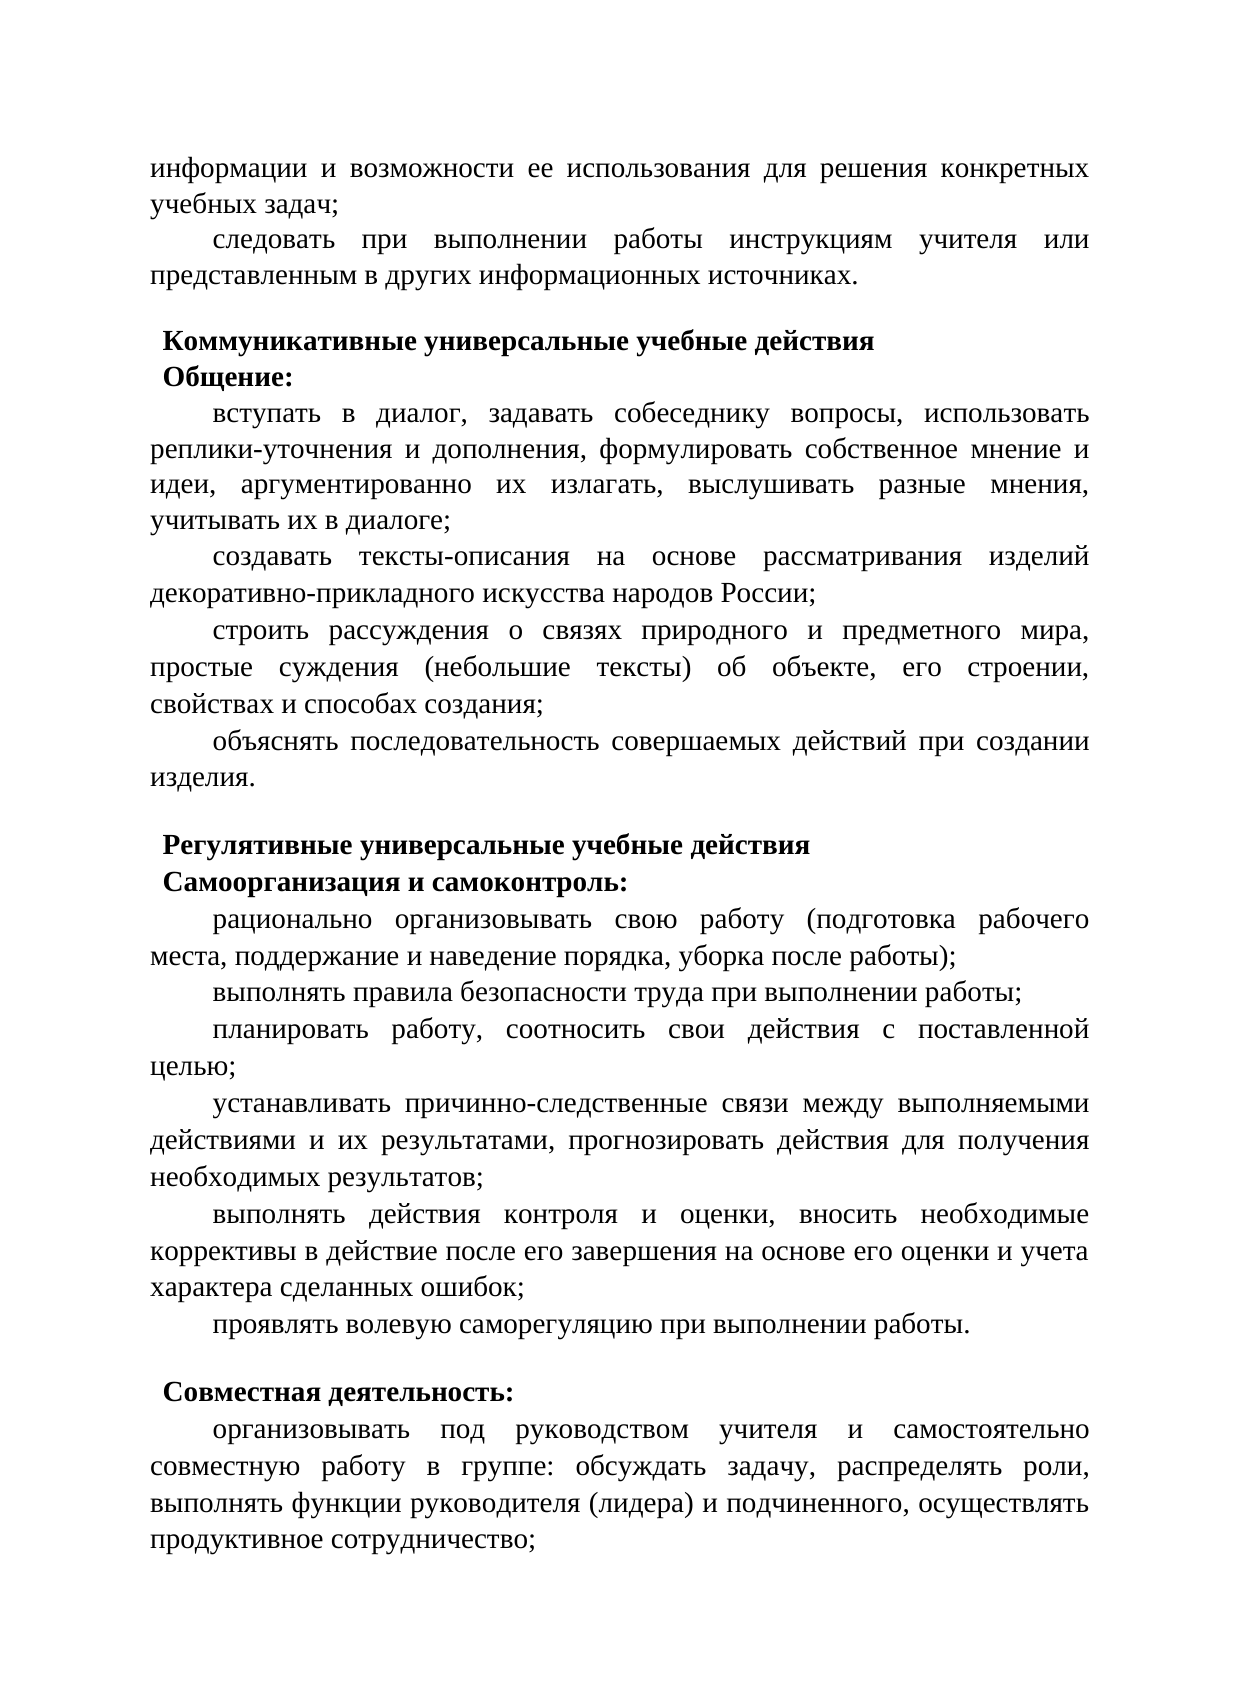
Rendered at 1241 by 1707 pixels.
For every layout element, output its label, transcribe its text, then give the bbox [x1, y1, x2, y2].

text вступать в диалог, задавать собеседнику вопросы, использовать реплики-уточнения и дополнения, формулировать собственное мнение и идеи, аргументированно их излагать, выслушивать разные мнения, учитывать их в диалоге; [150, 395, 1090, 536]
text выполнять действия контроля и оценки, вносить необходимые коррективы в действие после его завершения на основе его оценки и учета характера сделанных ошибок; [150, 1196, 1090, 1303]
text рационально организовывать свою работу (подготовка рабочего места, поддержание и наведение порядка, уборка после работы); [150, 901, 1090, 971]
text Общение: [162, 359, 1090, 393]
text проявлять волевую саморегуляцию при выполнении работы. [150, 1306, 1090, 1340]
text Регулятивные универсальные учебные действия [162, 827, 1090, 861]
text объяснять последовательность совершаемых действий при создании изделия. [150, 723, 1090, 793]
text Совместная деятельность: [162, 1374, 1090, 1408]
text Самоорганизация и самоконтроль: [162, 864, 1090, 897]
text планировать работу, соотносить свои действия с поставленной целью; [150, 1011, 1090, 1082]
text Коммуникативные универсальные учебные действия [162, 323, 1090, 357]
text организовывать под руководством учителя и самостоятельно совместную работу в группе: обсуждать задачу, распределять роли, выполнять функции руководителя (лидера) и подчиненного, осуществлять продуктивное сотрудничество; [150, 1411, 1090, 1555]
text устанавливать причинно-следственные связи между выполняемыми действиями и их результатами, прогнозировать действия для получения необходимых результатов; [150, 1085, 1090, 1192]
text создавать тексты-описания на основе рассматривания изделий декоративно-прикладного искусства народов России; [150, 538, 1090, 609]
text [150, 150, 1090, 219]
text строить рассуждения о связях природного и предметного мира, простые суждения (небольшие тексты) об объекте, его строении, свойствах и способах создания; [150, 612, 1090, 719]
text следовать при выполнении работы инструкциям учителя или представленным в других информационных источниках. [150, 222, 1090, 291]
text выполнять правила безопасности труда при выполнении работы; [150, 974, 1090, 1008]
